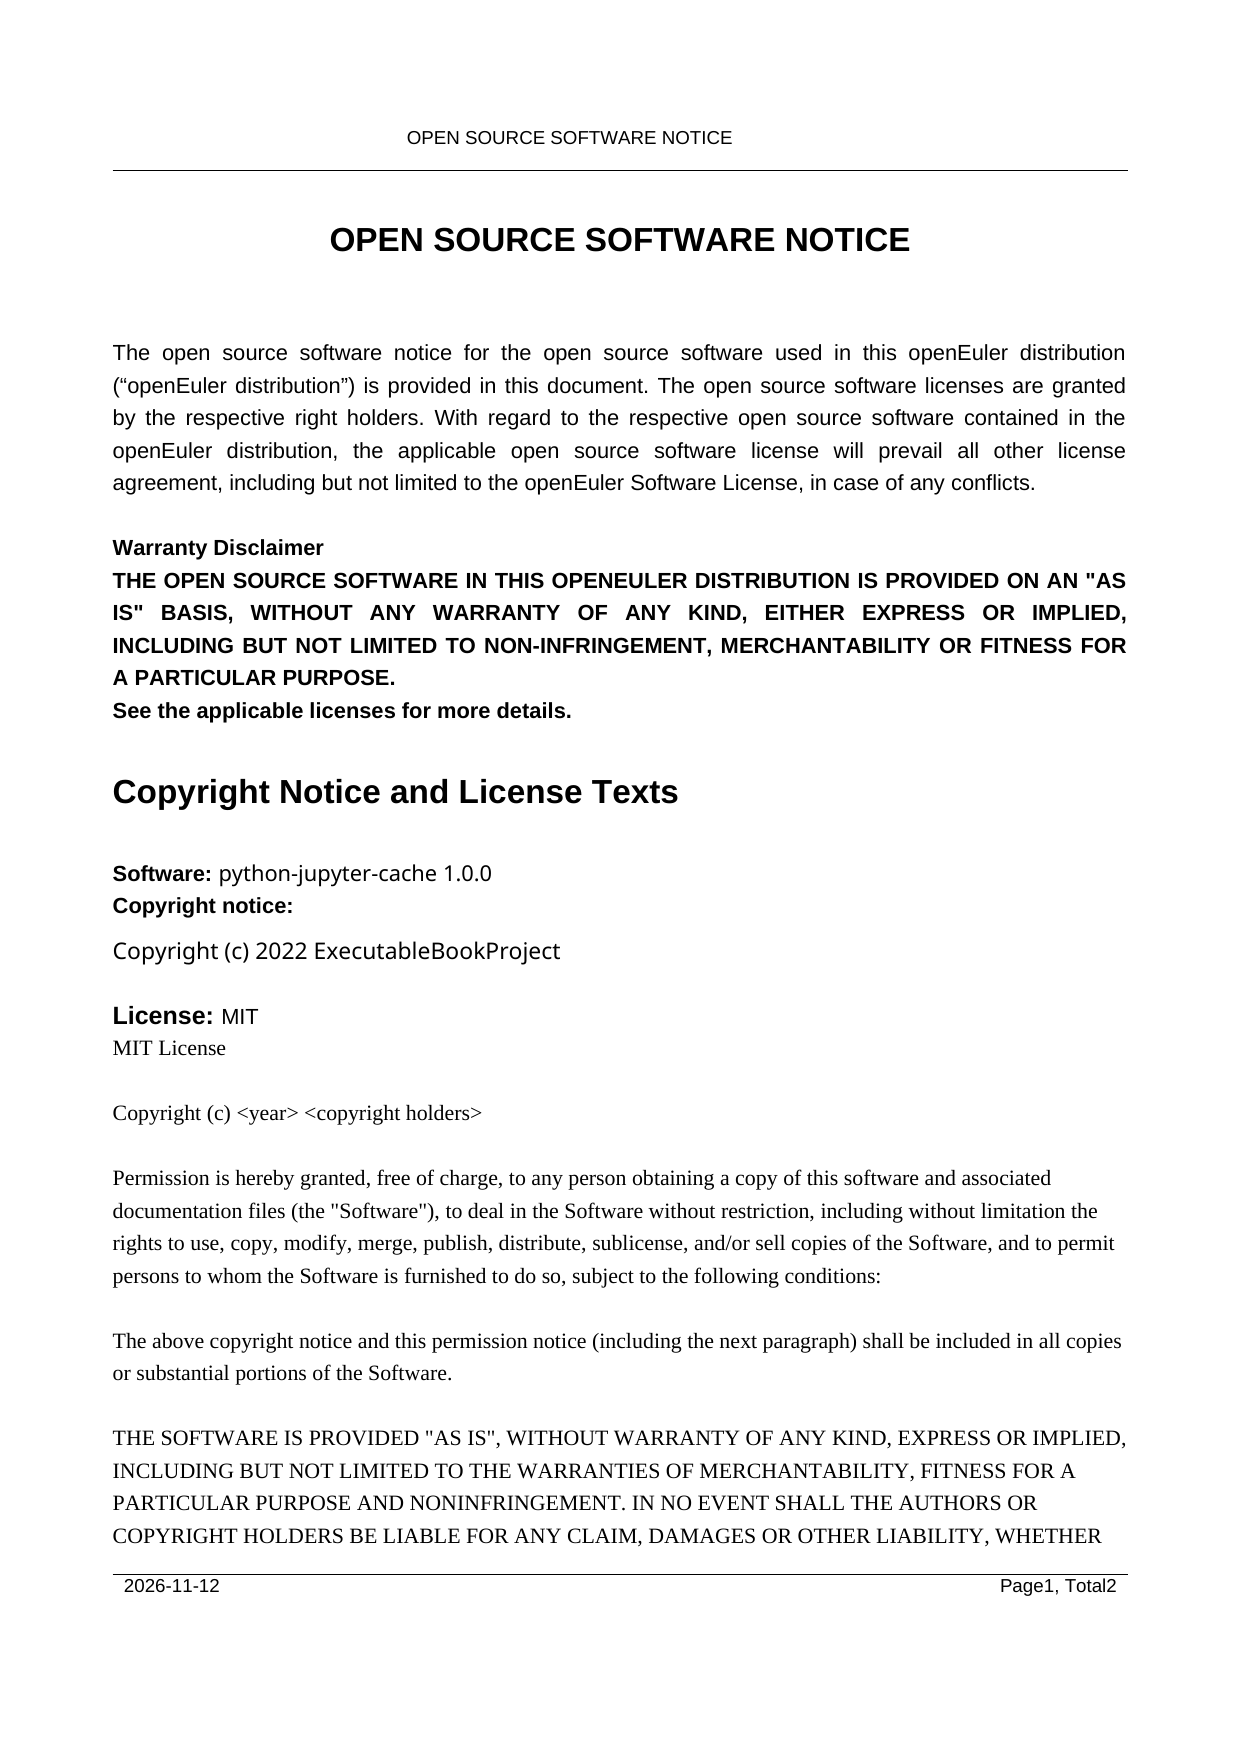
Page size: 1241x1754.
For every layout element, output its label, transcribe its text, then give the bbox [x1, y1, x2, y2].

text License: MIT [112, 999, 1128, 1031]
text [112, 1031, 1128, 1551]
title Software: python-jupyter-cache 1.0.0 [112, 856, 1128, 889]
text Warranty Disclaimer [112, 531, 1128, 564]
text The open source software notice for the open source software used in this openEuler distribution (“openEuler distribution”) is provided in this document. The open source software licenses are granted by the respective right holders. With regard to the respective open source software contained in the openEuler distribution, the applicable open source software license will prevail all other license agreement, including but not limited to the openEuler Software License, in case of any conflicts. [112, 336, 1128, 499]
text Copyright notice: [112, 889, 1128, 921]
text Copyright (c) 2022 ExecutableBookProject [112, 934, 1128, 999]
text Copyright Notice and License Texts [112, 759, 1128, 824]
text THE OPEN SOURCE SOFTWARE IN THIS OPENEULER DISTRIBUTION IS PROVIDED ON AN "AS IS" BASIS, WITHOUT ANY WARRANTY OF ANY KIND, EITHER EXPRESS OR IMPLIED, INCLUDING BUT NOT LIMITED TO NON-INFRINGEMENT, MERCHANTABILITY OR FITNESS FOR A PARTICULAR PURPOSE. See the applicable licenses for more details. [112, 564, 1128, 726]
text OPEN SOURCE SOFTWARE NOTICE [112, 206, 1128, 271]
